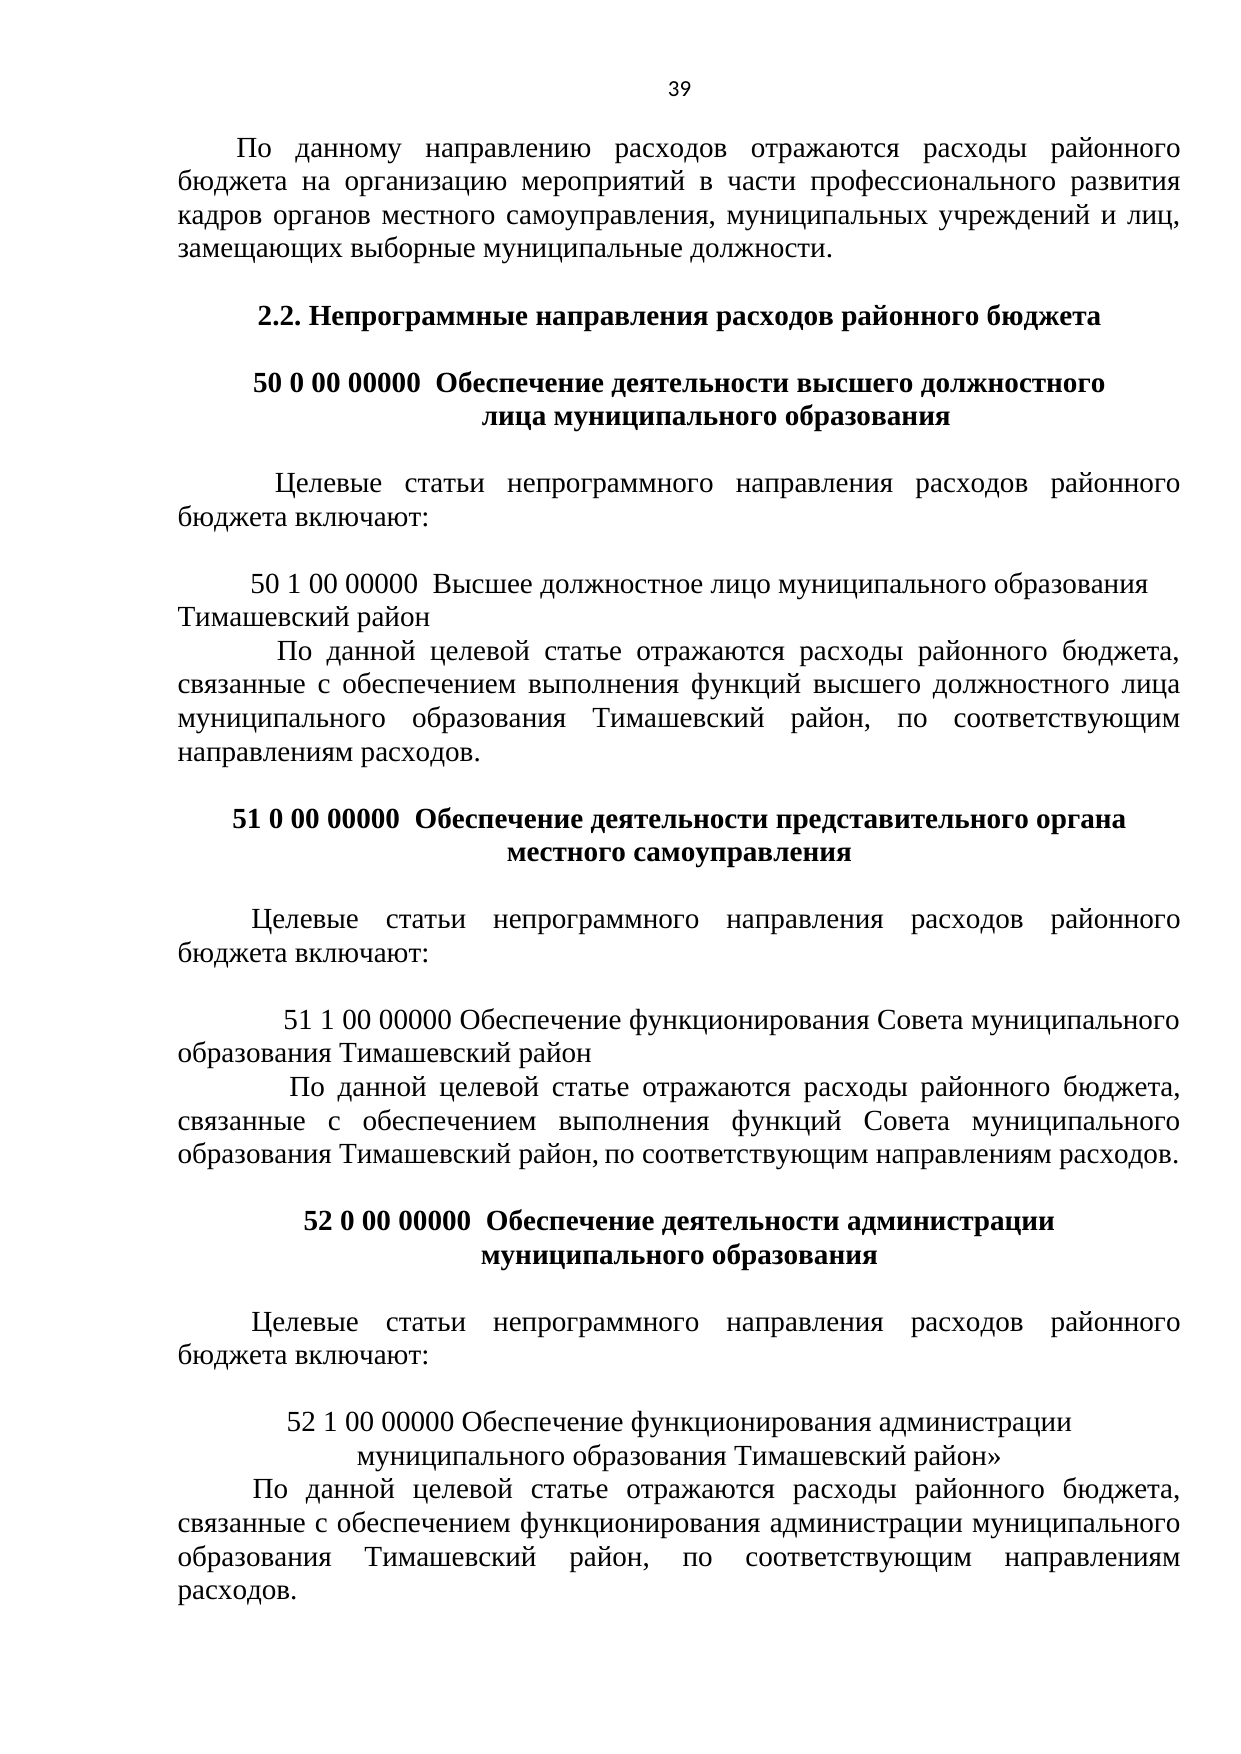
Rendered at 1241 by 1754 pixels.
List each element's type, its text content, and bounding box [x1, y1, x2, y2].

text лица муниципального образования [177, 398, 1181, 432]
text муниципального образования [177, 1237, 1181, 1270]
text 2.2. Непрограммные направления расходов районного бюджета [177, 298, 1181, 331]
text 52 1 00 00000 Обеспечение функционирования администрации муниципального образования Тимашевский район» [177, 1404, 1181, 1472]
text 51 0 00 00000 Обеспечение деятельности представительного органа [177, 801, 1181, 834]
text 50 1 00 00000 Высшее должностное лицо муниципального образования Тимашевский район [177, 566, 1181, 633]
text Целевые статьи непрограммного направления расходов районного бюджета включают: [177, 465, 1181, 532]
text 52 0 00 00000 Обеспечение деятельности администрации [177, 1203, 1181, 1237]
text 51 1 00 00000 Обеспечение функционирования Совета муниципального образования Тимашевский район [177, 1002, 1181, 1069]
text По данной целевой статье отражаются расходы районного бюджета, связанные с обеспечением выполнения функций высшего должностного лица муниципального образования Тимашевский район, по соответствующим направлениям расходов. [177, 633, 1181, 767]
text местного самоуправления [177, 834, 1181, 868]
text По данной целевой статье отражаются расходы районного бюджета, связанные с обеспечением функционирования администрации муниципального образования Тимашевский район, по соответствующим направлениям расходов. [177, 1472, 1181, 1606]
text 50 0 00 00000 Обеспечение деятельности высшего должностного [177, 365, 1181, 398]
text Целевые статьи непрограммного направления расходов районного бюджета включают: [177, 901, 1181, 968]
text По данному направлению расходов отражаются расходы районного бюджета на организацию мероприятий в части профессионального развития кадров органов местного самоуправления, муниципальных учреждений и лиц, замещающих выборные муниципальные должности. [177, 130, 1181, 264]
text Целевые статьи непрограммного направления расходов районного бюджета включают: [177, 1304, 1181, 1371]
text По данной целевой статье отражаются расходы районного бюджета, связанные с обеспечением выполнения функций Совета муниципального образования Тимашевский район, по соответствующим направлениям расходов. [177, 1069, 1181, 1170]
